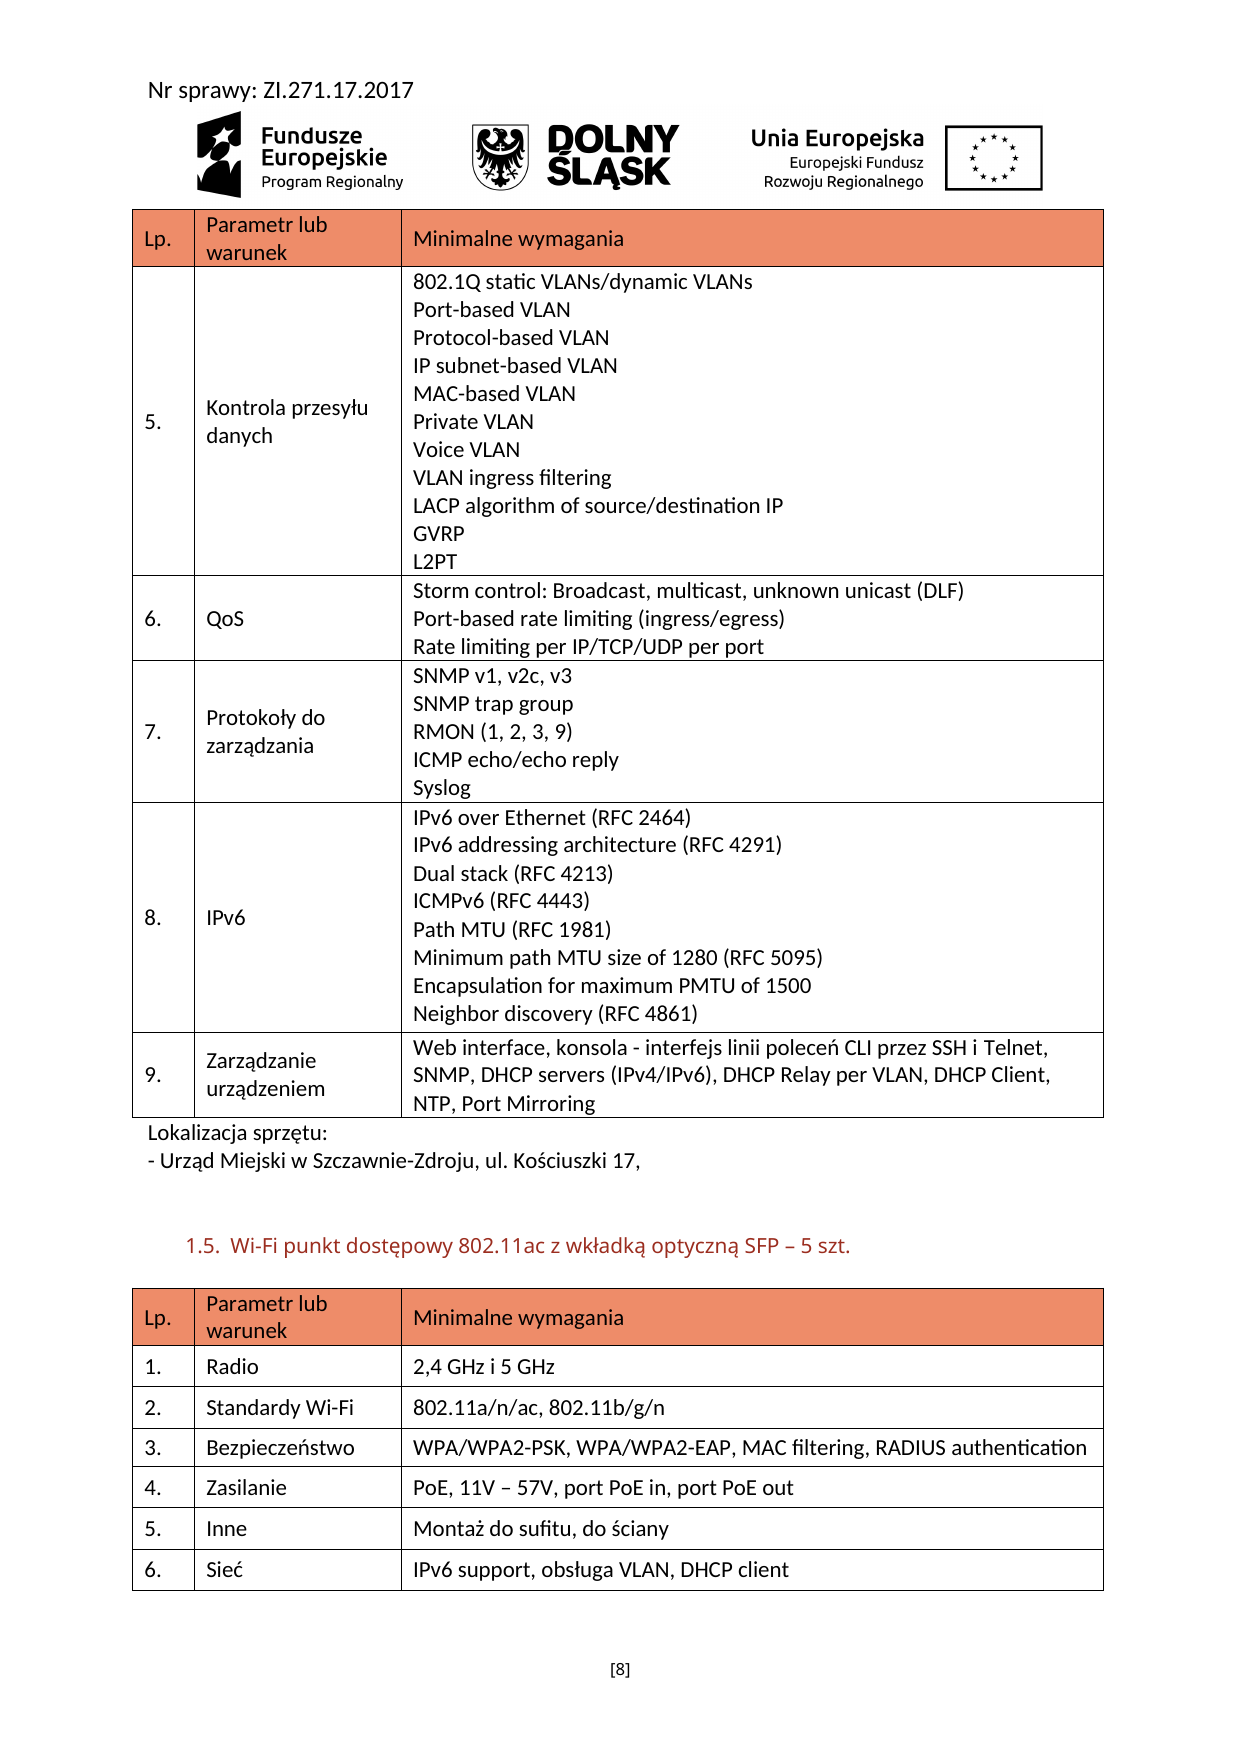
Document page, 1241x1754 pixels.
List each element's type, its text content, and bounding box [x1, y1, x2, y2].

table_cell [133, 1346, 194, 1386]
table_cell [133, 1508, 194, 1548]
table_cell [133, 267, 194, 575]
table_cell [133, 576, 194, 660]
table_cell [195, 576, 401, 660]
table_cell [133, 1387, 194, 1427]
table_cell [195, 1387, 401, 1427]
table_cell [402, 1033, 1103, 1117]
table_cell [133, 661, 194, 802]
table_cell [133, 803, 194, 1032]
text - Urząd Miejski w Szczawnie-Zdroju, ul. Kościuszki 17, [148, 1146, 1093, 1174]
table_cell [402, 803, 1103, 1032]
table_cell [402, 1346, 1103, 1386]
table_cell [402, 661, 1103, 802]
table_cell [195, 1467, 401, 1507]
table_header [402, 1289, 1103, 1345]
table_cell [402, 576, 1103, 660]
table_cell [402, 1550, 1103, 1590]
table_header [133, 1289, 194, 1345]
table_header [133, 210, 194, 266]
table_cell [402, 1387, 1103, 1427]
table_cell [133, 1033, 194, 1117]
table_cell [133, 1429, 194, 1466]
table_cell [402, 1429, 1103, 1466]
subtitle Wi-Fi punkt dostępowy 802.11ac z wkładką optyczną SFP – 5 szt. [185, 1231, 1093, 1260]
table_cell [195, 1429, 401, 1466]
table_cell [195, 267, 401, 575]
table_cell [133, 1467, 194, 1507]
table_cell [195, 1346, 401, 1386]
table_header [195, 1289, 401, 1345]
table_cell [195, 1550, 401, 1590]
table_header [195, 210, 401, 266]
text Lokalizacja sprzętu: [148, 1118, 1093, 1146]
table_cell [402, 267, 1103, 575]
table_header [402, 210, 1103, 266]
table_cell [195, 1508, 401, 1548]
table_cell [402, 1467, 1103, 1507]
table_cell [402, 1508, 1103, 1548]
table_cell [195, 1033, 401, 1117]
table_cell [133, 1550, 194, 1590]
picture [197, 104, 1043, 209]
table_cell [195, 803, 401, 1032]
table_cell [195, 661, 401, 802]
